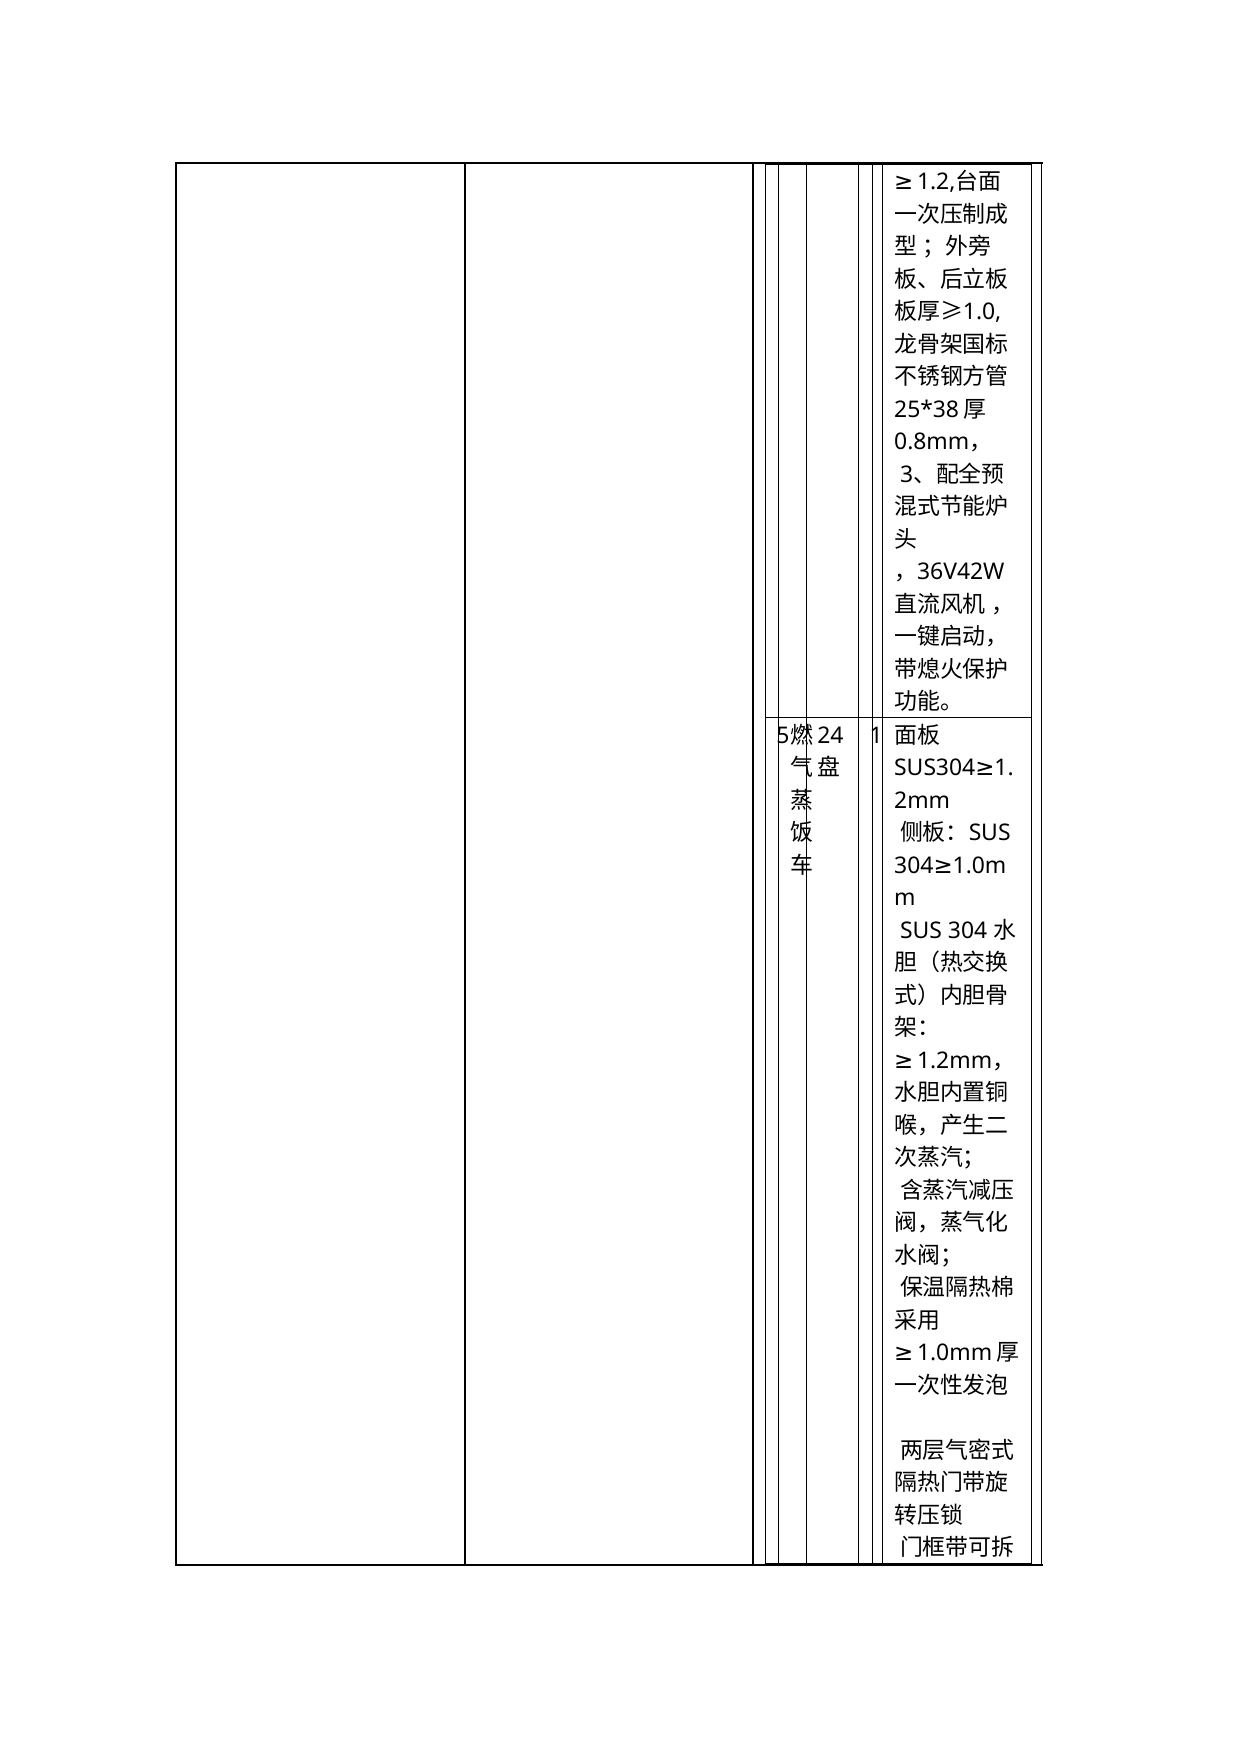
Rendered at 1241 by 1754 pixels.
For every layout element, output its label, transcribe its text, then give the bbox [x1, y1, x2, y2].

table_cell [859, 165, 872, 717]
table_cell [779, 165, 806, 717]
table_cell [766, 165, 778, 717]
table_cell [883, 165, 1031, 717]
table_cell [807, 165, 858, 717]
table_cell [883, 718, 1031, 1563]
table_cell [873, 165, 882, 717]
table_cell [779, 718, 806, 1563]
table_cell [754, 164, 765, 1564]
table_cell [873, 718, 882, 1563]
table_cell [1032, 164, 1041, 1564]
table_cell [807, 718, 858, 1563]
table_cell 1 [177, 164, 464, 1564]
table_cell ▲ [466, 164, 752, 1564]
table_cell [766, 718, 778, 1563]
table_cell [859, 718, 872, 1563]
